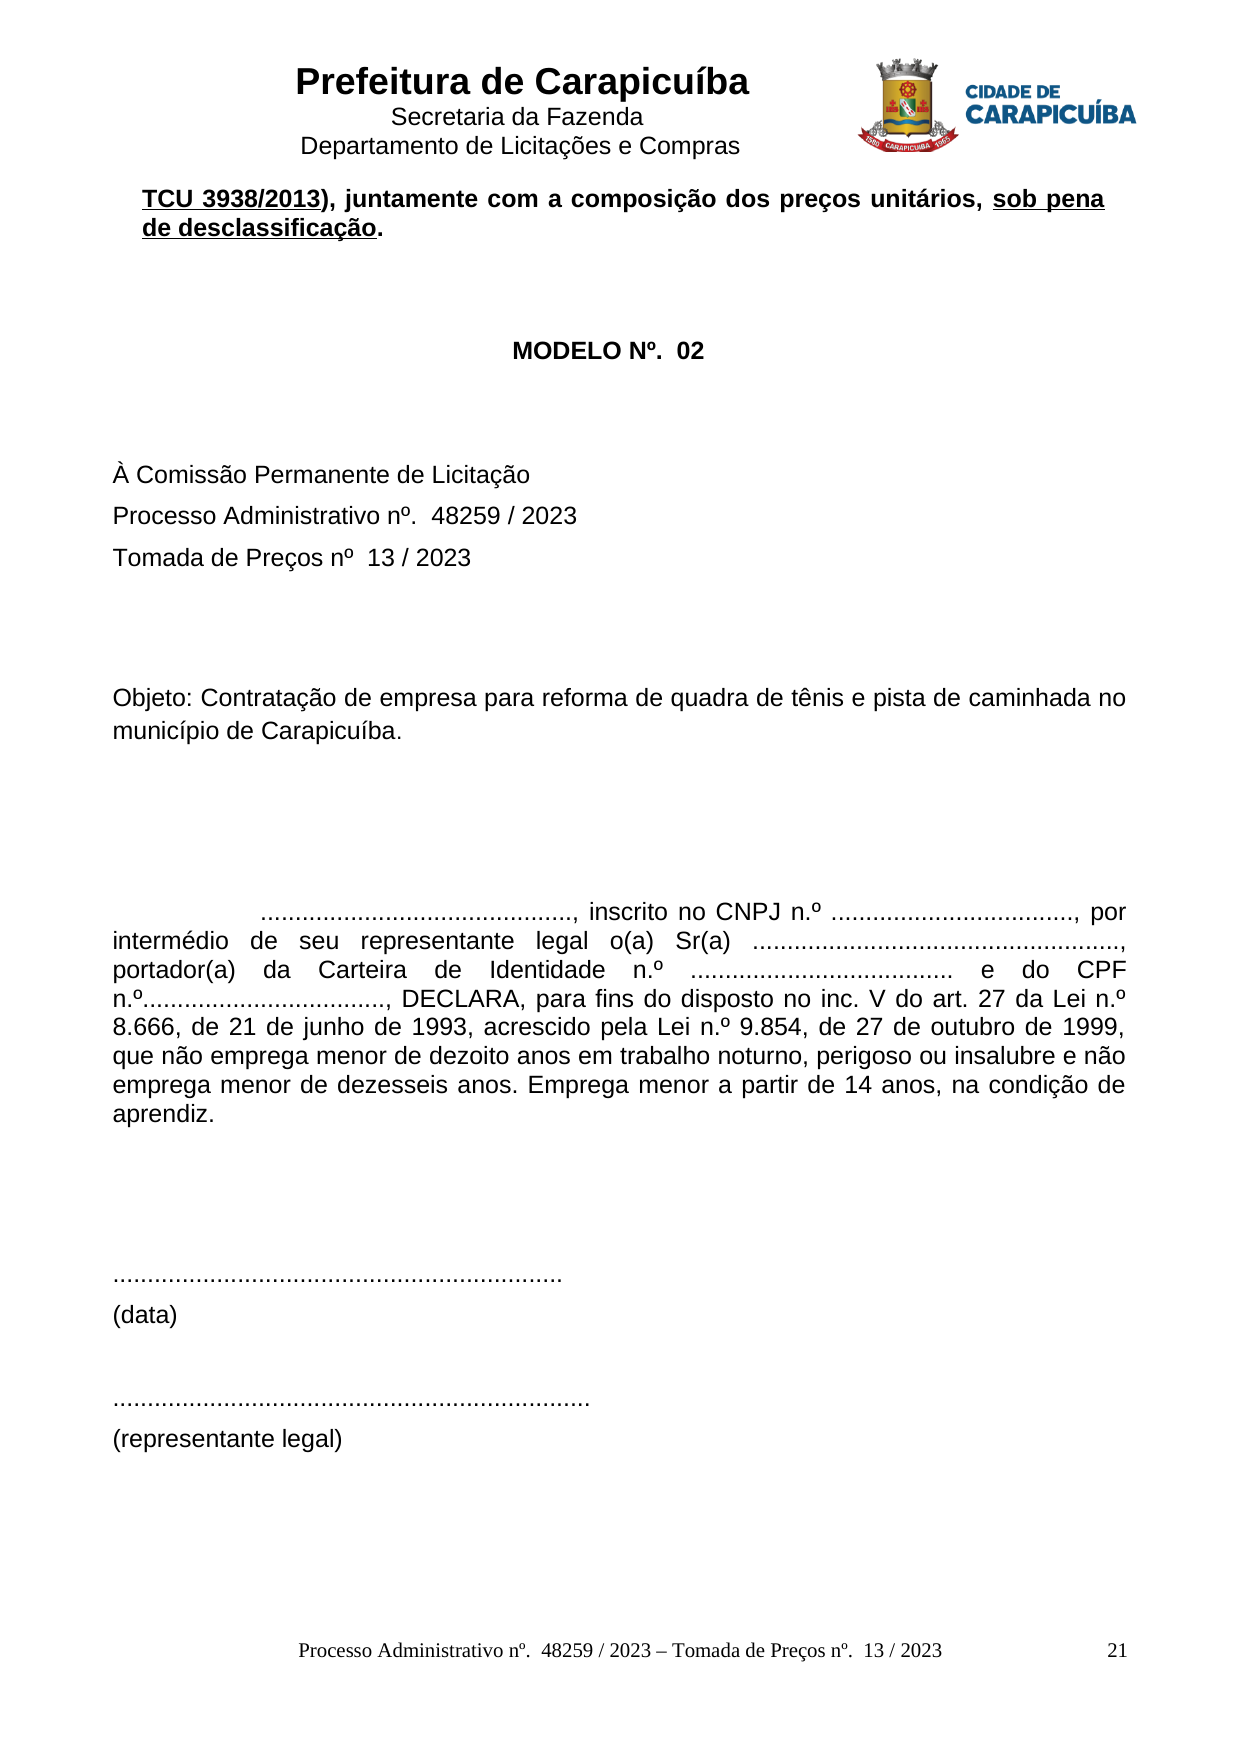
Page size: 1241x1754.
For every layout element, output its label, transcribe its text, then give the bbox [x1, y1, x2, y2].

text Tomada de Preços nº 13 / 2023 [112, 542, 1104, 571]
text MODELO Nº. 02 [112, 336, 1104, 365]
text (data) [112, 1300, 1128, 1329]
text (representante legal) [112, 1424, 1128, 1453]
text Processo Administrativo nº. 48259 / 2023 [112, 501, 1104, 530]
text ..................................................................... [112, 1383, 1128, 1411]
text À Comissão Permanente de Licitação [112, 460, 1104, 489]
text Objeto: Contratação de empresa para reforma de quadra de tênis e pista de caminhada no município de Carapicuíba. [112, 683, 1128, 744]
text ............................................., inscrito no CNPJ n.º ..................................., por intermédio de seu representante legal o(a) Sr(a) ....................................................., portador(a) da Carteira de Identidade n.º ...................................... e do CPF n.º..................................., DECLARA, para fins do disposto no inc. V do art. 27 da Lei n.º 8.666, de 21 de junho de 1993, acrescido pela Lei n.º 9.854, de 27 de outubro de 1999, que não emprega menor de dezoito anos em trabalho noturno, perigoso ou insalubre e não emprega menor de dezesseis anos. Emprega menor a partir de 14 anos, na condição de aprendiz. [112, 897, 1128, 1127]
picture [857, 57, 1139, 152]
text ................................................................. [112, 1259, 1128, 1288]
